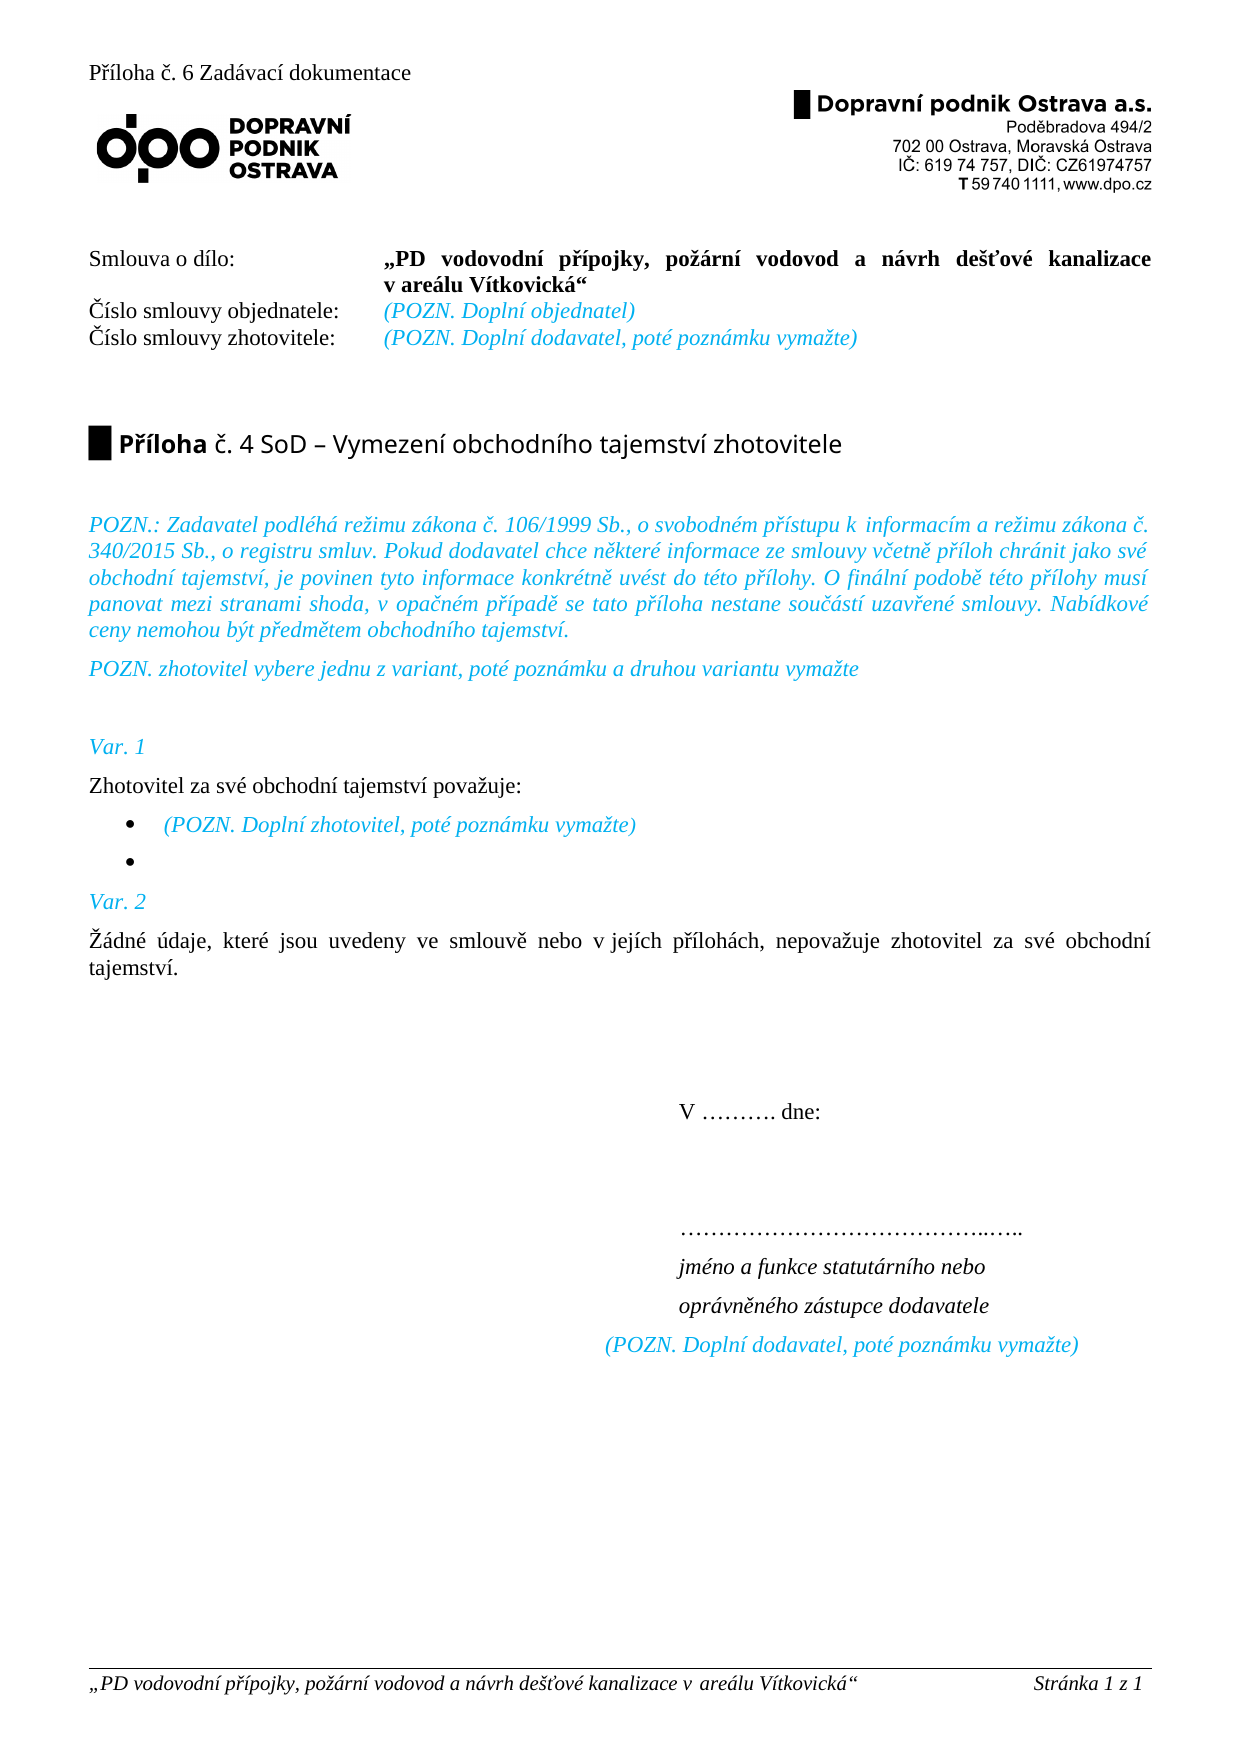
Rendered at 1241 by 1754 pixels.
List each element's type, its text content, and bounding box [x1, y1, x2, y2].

list (POZN. Doplní zhotovitel, poté poznámku vymažte) [126, 811, 1152, 837]
picture [96, 114, 352, 183]
text (POZN. Doplní dodavatel, poté poznámku vymažte) [605, 1331, 1152, 1357]
text Číslo smlouvy objednatele: (POZN. Doplní objednatel) [89, 298, 1152, 324]
text jméno a funkce statutárního nebo [89, 1253, 1152, 1279]
text Číslo smlouvy zhotovitele: (POZN. Doplní dodavatel, poté poznámku vymažte) [89, 324, 1152, 350]
text Var. 2 [89, 888, 1152, 915]
text Smlouva o dílo: „PD vodovodní přípojky, požární vodovod a návrh dešťové kanalizace v areálu Vítkovická“ [89, 245, 1152, 298]
text Var. 1 [89, 733, 1152, 759]
picture [793, 90, 1152, 193]
text Zhotovitel za své obchodní tajemství považuje: [89, 772, 1152, 798]
text …………………………………..….. [89, 1214, 1152, 1241]
text POZN. zhotovitel vybere jednu z variant, poté poznámku a druhou variantu vymažte [89, 655, 1152, 682]
subtitle Příloha č. 4 SoD – Vymezení obchodního tajemství zhotovitele [89, 425, 1152, 461]
text oprávněného zástupce dodavatele [605, 1292, 1152, 1318]
picture [122, 549, 128, 558]
text POZN.: Zadavatel podléhá režimu zákona č. 106/1999 Sb., o svobodném přístupu k informacím a režimu zákona č. 340/2015 Sb., o registru smluv. Pokud dodavatel chce některé informace ze smlouvy včetně příloh chránit jako své obchodní tajemství, je povinen tyto informace konkrétně uvést do této přílohy. O finální podobě této přílohy musí panovat mezi stranami shoda, v opačném případě se tato příloha nestane součástí uzavřené smlouvy. Nabídkové ceny nemohou být předmětem obchodního tajemství. [89, 511, 1152, 643]
text Žádné údaje, které jsou uvedeny ve smlouvě nebo v jejích přílohách, nepovažuje zhotovitel za své obchodní tajemství. [89, 927, 1152, 980]
text V ………. dne: [89, 1098, 1152, 1124]
